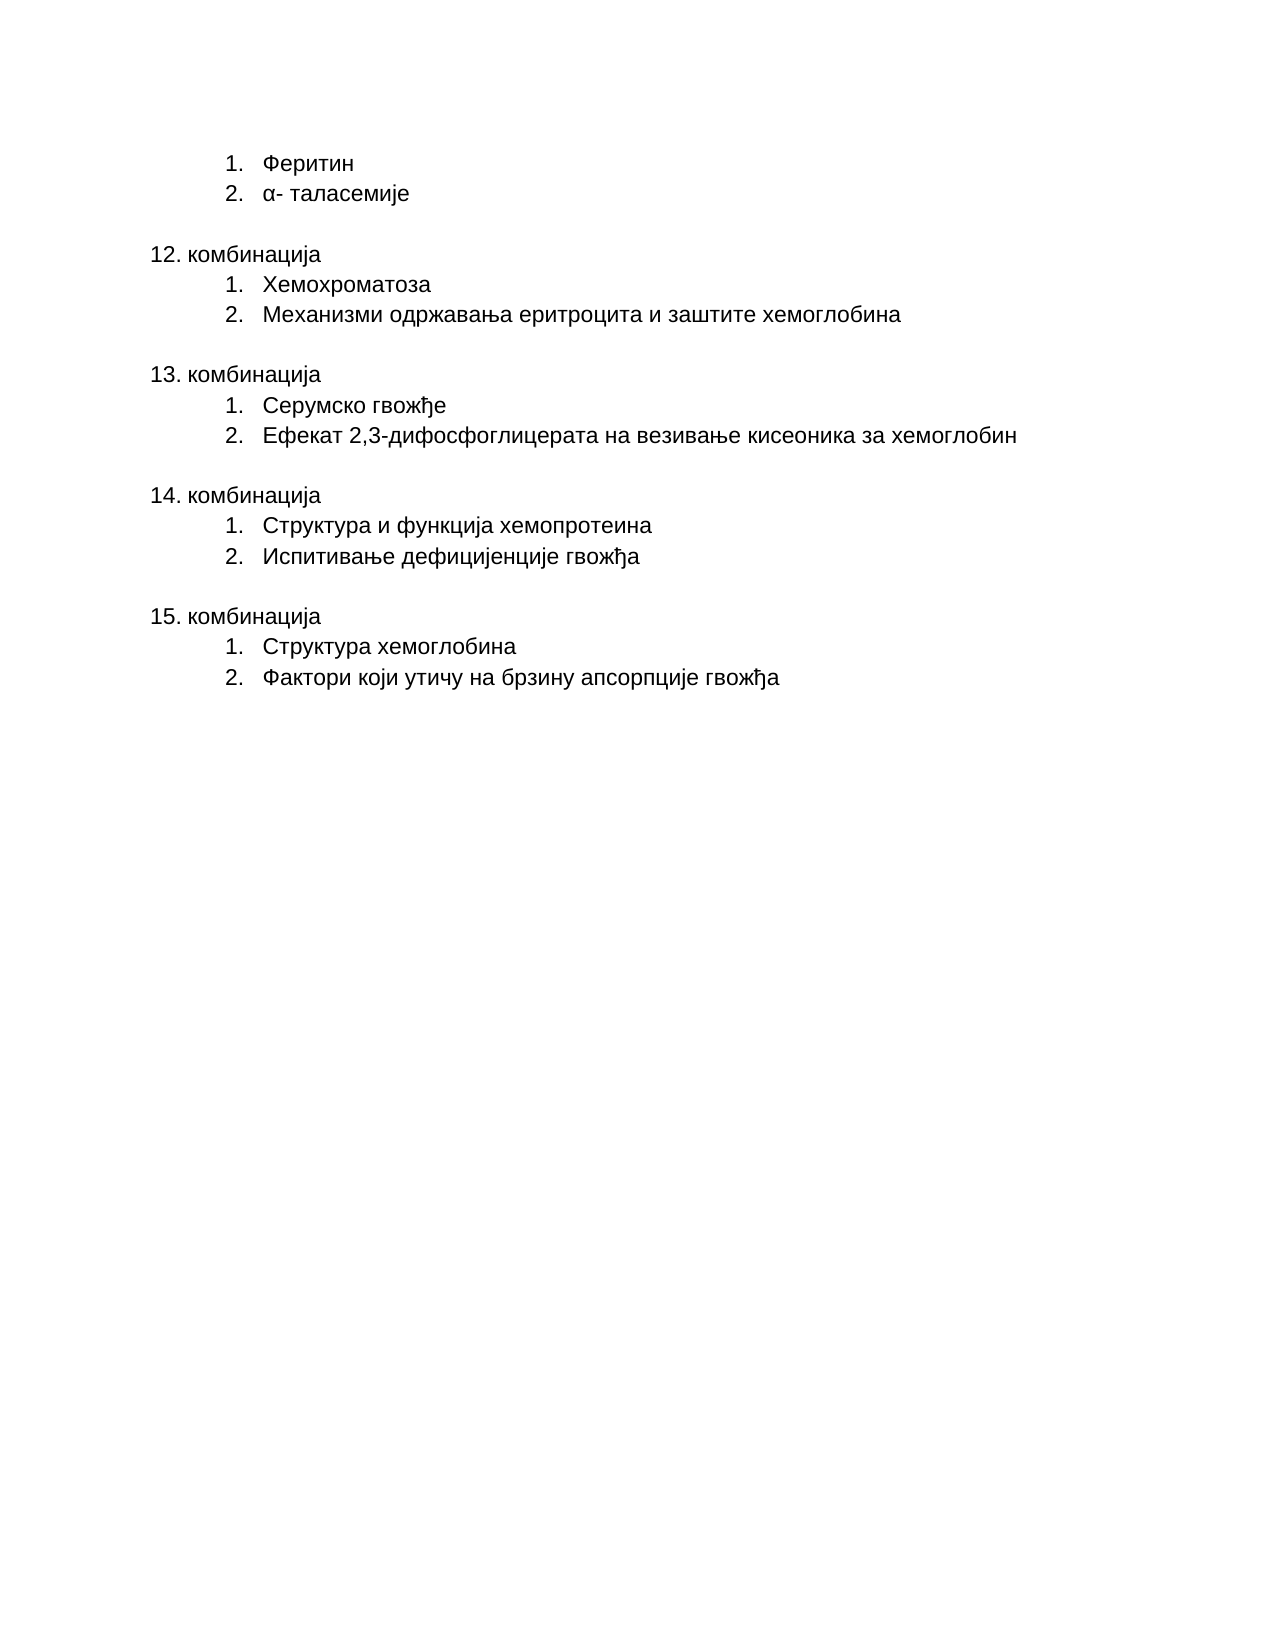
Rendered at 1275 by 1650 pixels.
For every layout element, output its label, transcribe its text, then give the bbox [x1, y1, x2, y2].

list комбинација [150, 241, 1125, 267]
list Структура и функција хемопротеина [225, 512, 1125, 539]
list Хемохроматоза [225, 271, 1125, 297]
list Механизми одржавања еритроцита и заштите хемоглобина [225, 301, 1125, 327]
list Фактори који утичу на брзину апсорпције гвожђа [225, 663, 1125, 690]
list Испитивање дефицијенције гвожђа [225, 543, 1125, 569]
list Структура хемоглобина [225, 633, 1125, 660]
list комбинација [150, 482, 1125, 509]
list Серумско гвожђе [225, 392, 1125, 418]
list α- таласемије [225, 180, 1125, 207]
list Феритин [225, 150, 1125, 176]
list комбинација [150, 361, 1125, 388]
list Ефекат 2,3-дифосфоглицерата на везивање кисеоника за хемоглобин [225, 422, 1125, 448]
list комбинација [150, 603, 1125, 629]
